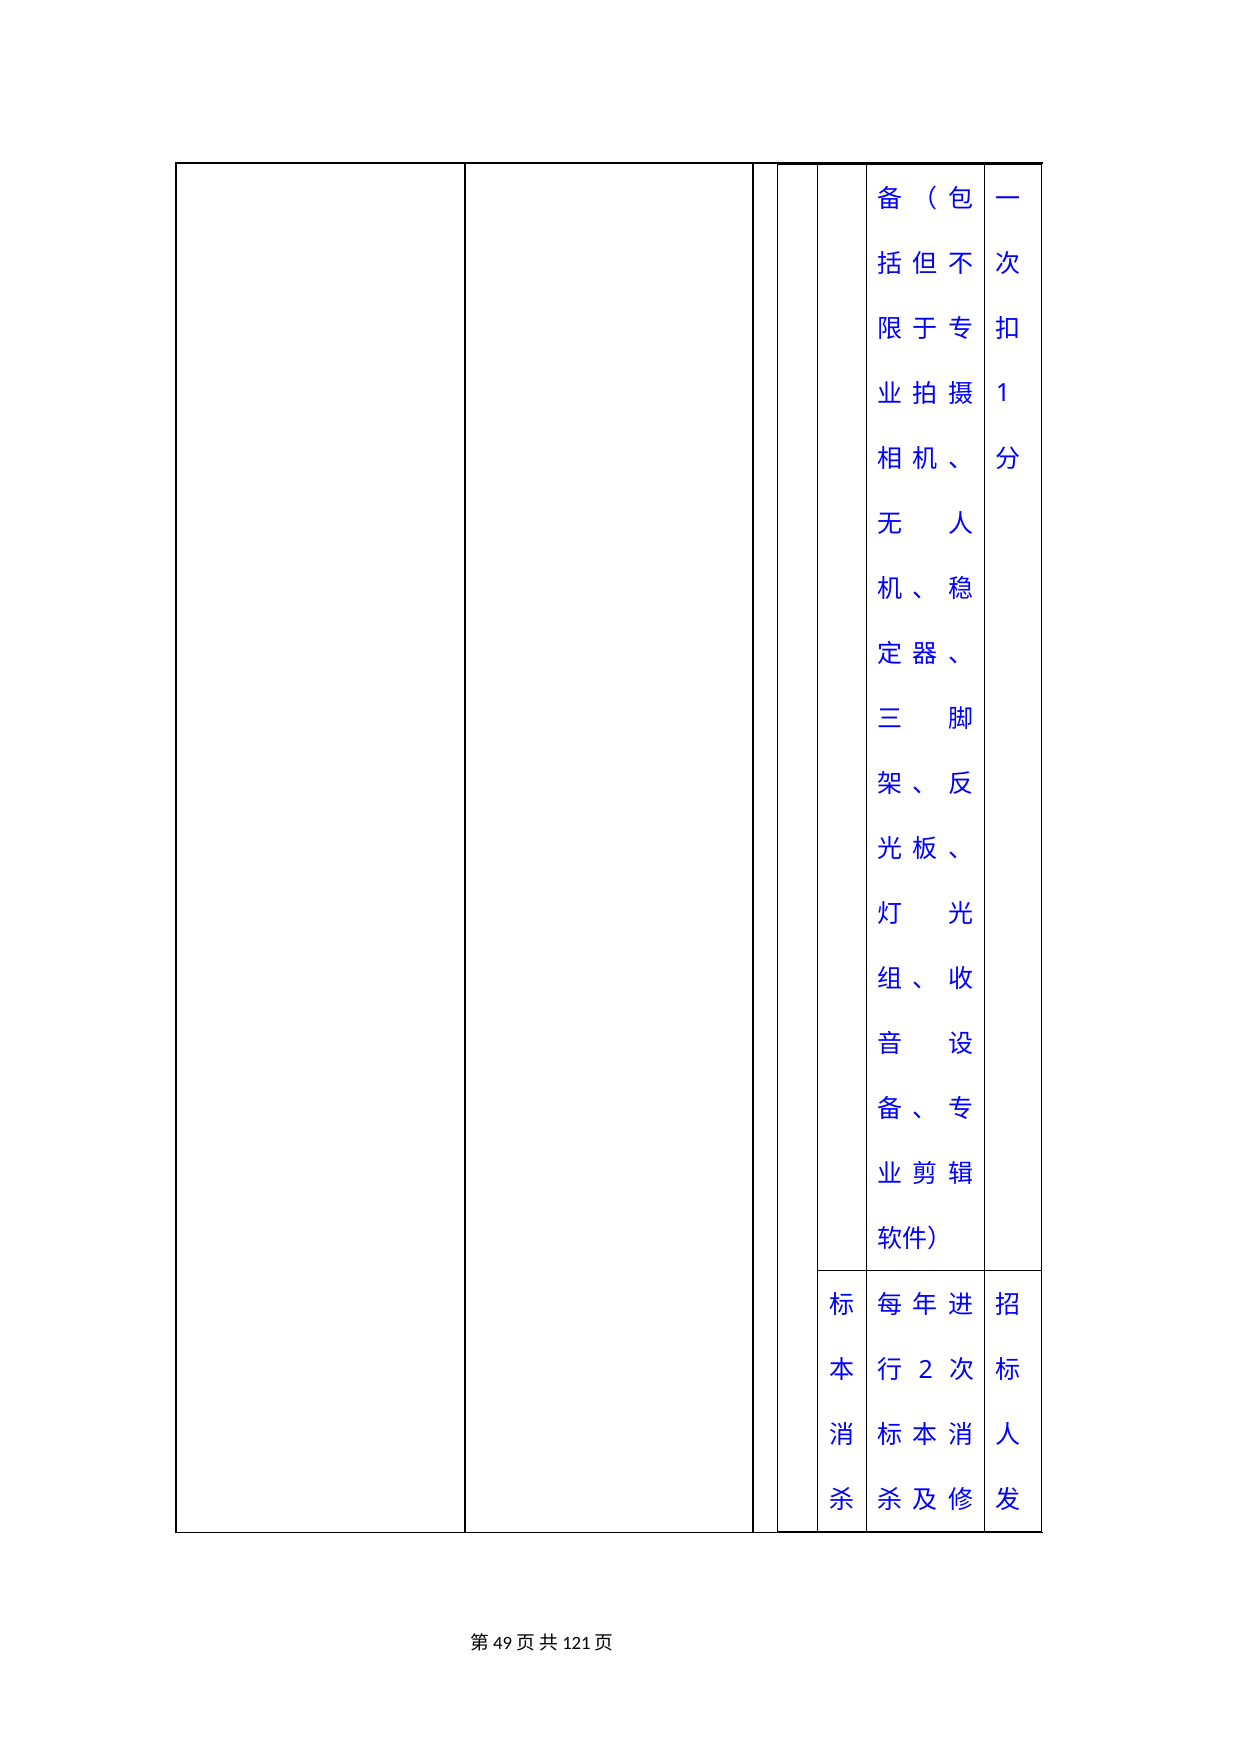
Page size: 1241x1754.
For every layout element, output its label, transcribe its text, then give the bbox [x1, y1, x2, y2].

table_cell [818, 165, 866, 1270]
table_cell 1 [177, 164, 464, 1532]
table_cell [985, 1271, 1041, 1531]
table_cell [466, 164, 752, 1532]
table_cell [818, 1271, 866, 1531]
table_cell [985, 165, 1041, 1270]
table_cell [867, 165, 984, 1270]
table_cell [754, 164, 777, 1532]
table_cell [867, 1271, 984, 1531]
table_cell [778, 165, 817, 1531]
